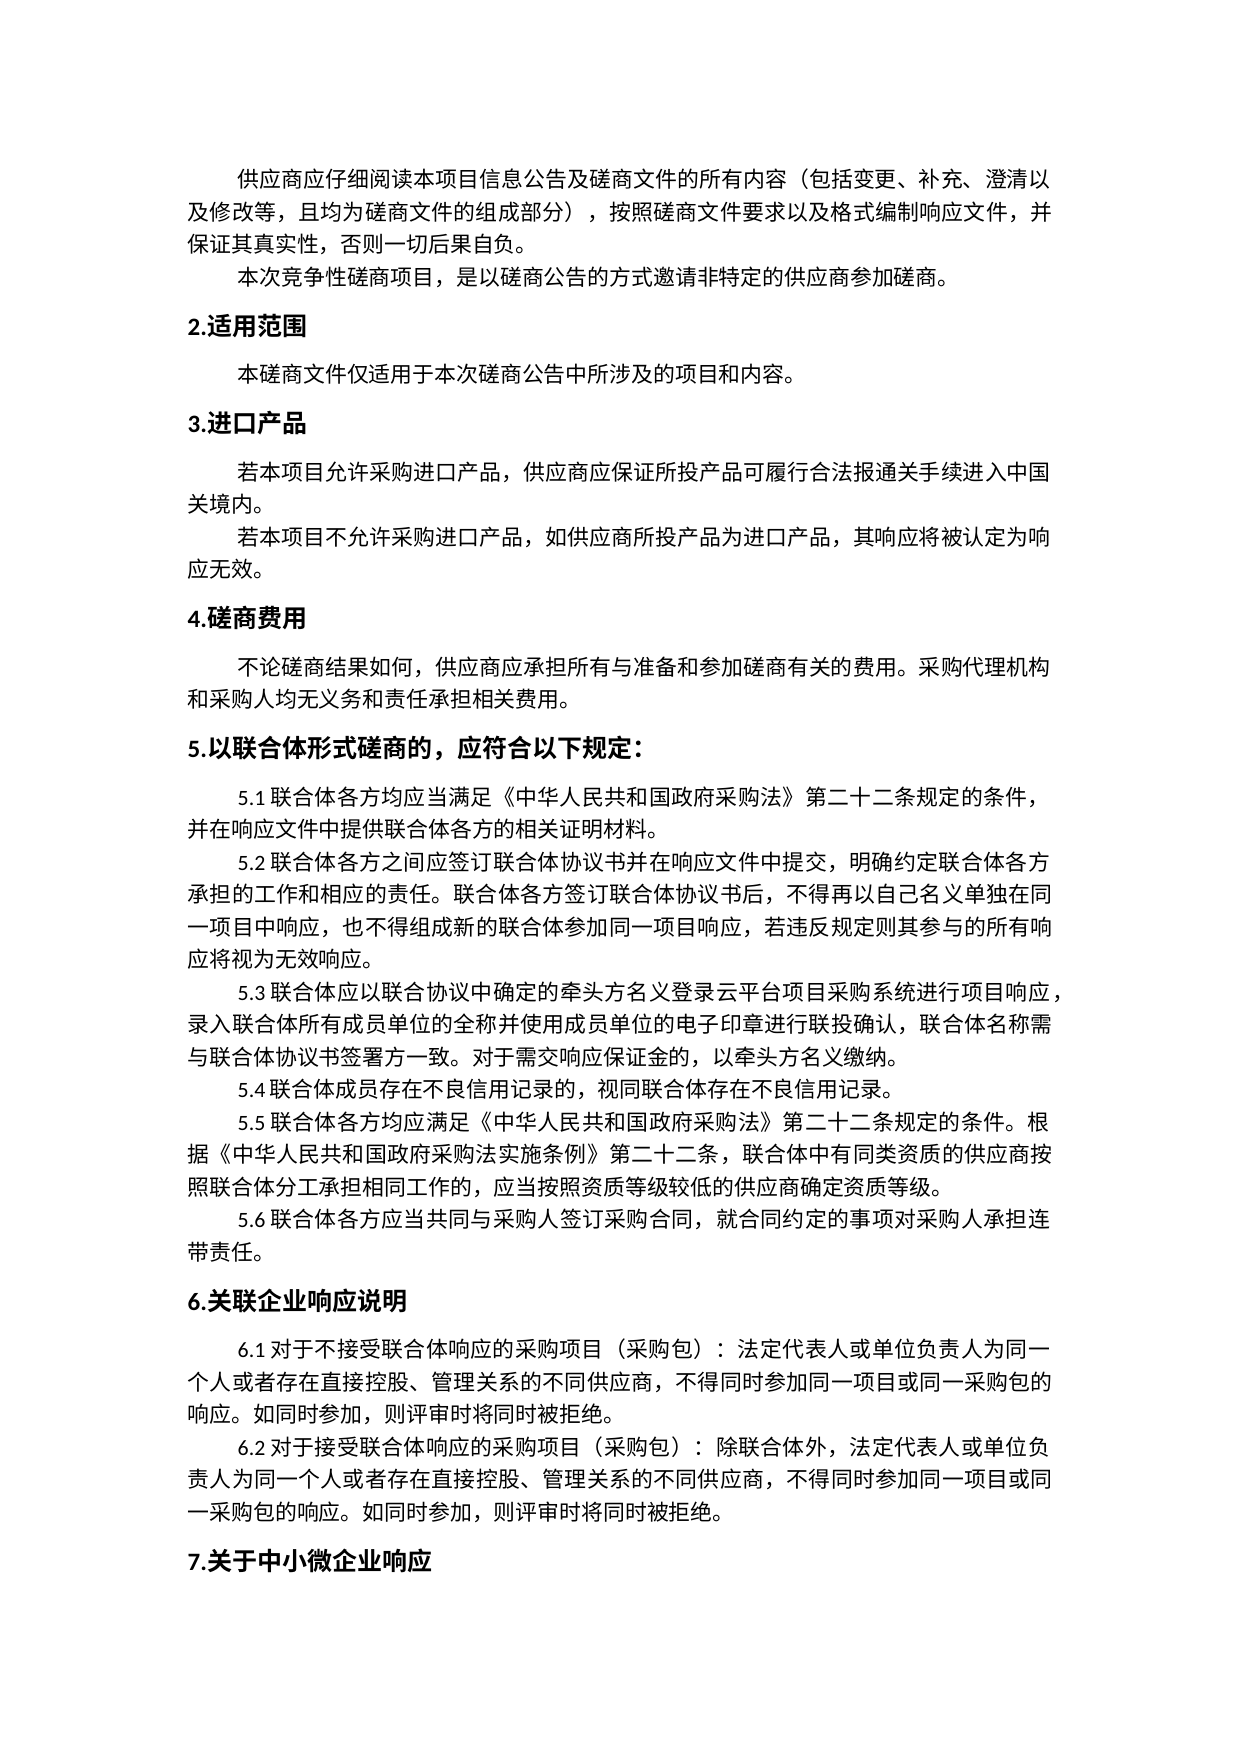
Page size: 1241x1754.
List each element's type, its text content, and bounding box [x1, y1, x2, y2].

text 本磋商文件仅适用于本次磋商公告中所涉及的项目和内容。 [187, 357, 1053, 389]
text 4.磋商费用 [187, 584, 1053, 649]
text 5.5联合体各方均应满足《中华人民共和国政府采购法》第二十二条规定的条件。根据《中华人民共和国政府采购法实施条例》第二十二条，联合体中有同类资质的供应商按照联合体分工承担相同工作的，应当按照资质等级较低的供应商确定资质等级。 [187, 1104, 1053, 1202]
text 不论磋商结果如何，供应商应承担所有与准备和参加磋商有关的费用。采购代理机构和采购人均无义务和责任承担相关费用。 [187, 649, 1053, 714]
text 3.进口产品 [187, 389, 1053, 454]
text 本次竞争性磋商项目，是以磋商公告的方式邀请非特定的供应商参加磋商。 [187, 259, 1053, 292]
text 5.4联合体成员存在不良信用记录的，视同联合体存在不良信用记录。 [187, 1072, 1053, 1104]
text 5.3联合体应以联合协议中确定的牵头方名义登录云平台项目采购系统进行项目响应，录入联合体所有成员单位的全称并使用成员单位的电子印章进行联投确认，联合体名称需与联合体协议书签署方一致。对于需交响应保证金的，以牵头方名义缴纳。 [187, 974, 1053, 1072]
text 5.6联合体各方应当共同与采购人签订采购合同，就合同约定的事项对采购人承担连带责任。 [187, 1202, 1053, 1267]
text 7.关于中小微企业响应 [187, 1527, 1053, 1592]
text 6.关联企业响应说明 [187, 1267, 1053, 1332]
text 6.1对于不接受联合体响应的采购项目（采购包）：法定代表人或单位负责人为同一个人或者存在直接控股、管理关系的不同供应商，不得同时参加同一项目或同一采购包的响应。如同时参加，则评审时将同时被拒绝。 [187, 1332, 1053, 1429]
text 若本项目允许采购进口产品，供应商应保证所投产品可履行合法报通关手续进入中国关境内。 [187, 454, 1053, 519]
text 供应商应仔细阅读本项目信息公告及磋商文件的所有内容（包括变更、补充、澄清以及修改等，且均为磋商文件的组成部分），按照磋商文件要求以及格式编制响应文件，并保证其真实性，否则一切后果自负。 [187, 162, 1053, 259]
text 若本项目不允许采购进口产品，如供应商所投产品为进口产品，其响应将被认定为响应无效。 [187, 519, 1053, 584]
text 5.以联合体形式磋商的，应符合以下规定： [187, 714, 1053, 779]
text 5.2联合体各方之间应签订联合体协议书并在响应文件中提交，明确约定联合体各方承担的工作和相应的责任。联合体各方签订联合体协议书后，不得再以自己名义单独在同一项目中响应，也不得组成新的联合体参加同一项目响应，若违反规定则其参与的所有响应将视为无效响应。 [187, 844, 1053, 974]
text 2.适用范围 [187, 292, 1053, 357]
text 5.1联合体各方均应当满足《中华人民共和国政府采购法》第二十二条规定的条件，并在响应文件中提供联合体各方的相关证明材料。 [187, 779, 1053, 844]
text 6.2对于接受联合体响应的采购项目（采购包）：除联合体外，法定代表人或单位负责人为同一个人或者存在直接控股、管理关系的不同供应商，不得同时参加同一项目或同一采购包的响应。如同时参加，则评审时将同时被拒绝。 [187, 1429, 1053, 1527]
